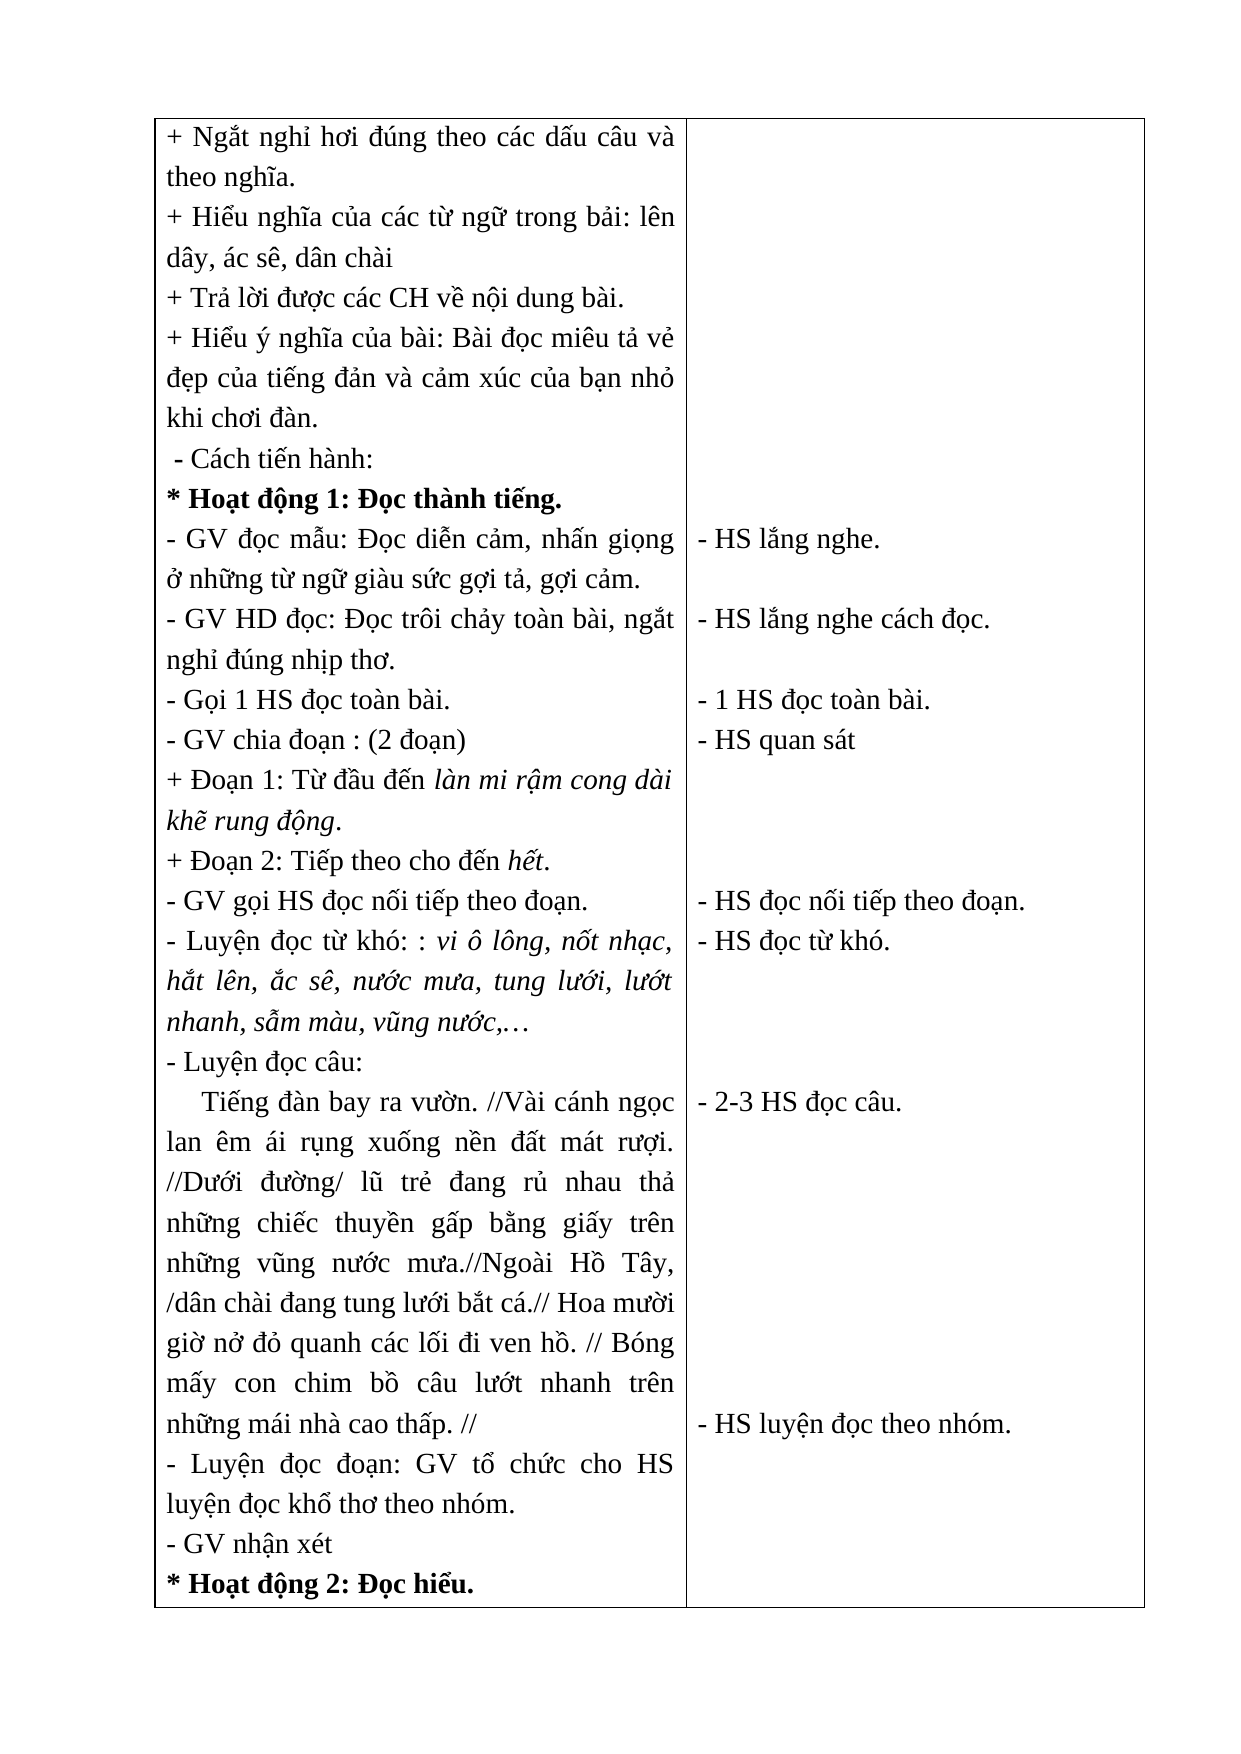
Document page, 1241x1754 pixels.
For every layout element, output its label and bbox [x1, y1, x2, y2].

table_cell [687, 119, 1144, 1607]
table_cell [156, 119, 686, 1607]
